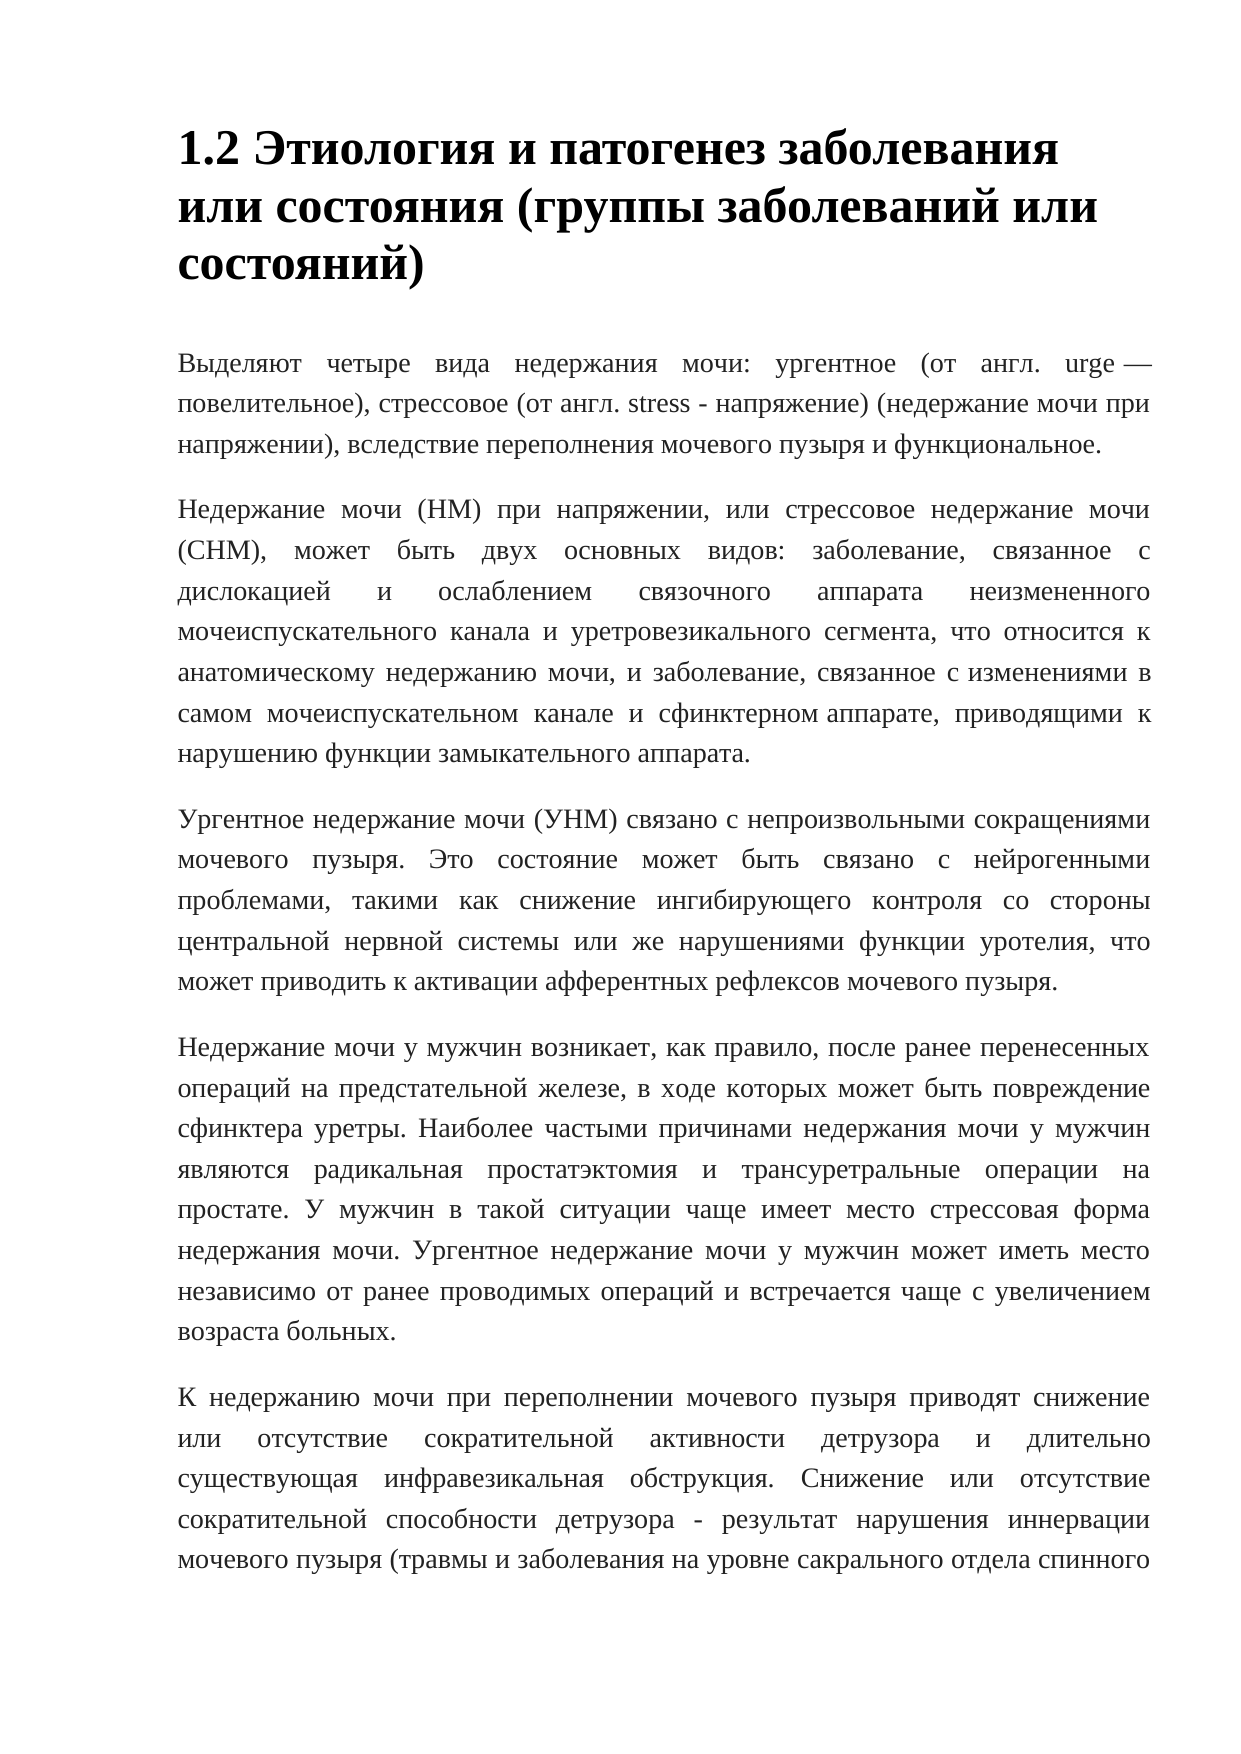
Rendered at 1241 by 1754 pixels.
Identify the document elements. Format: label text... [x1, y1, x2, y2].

text Выделяют четыре вида недержания мочи: ургентное (от англ. urge — повелительное), стрессовое (от англ. stress - напряжение) (недержание мочи при напряжении), вследствие переполнения мочевого пузыря и функциональное. [177, 337, 1152, 459]
text 1.2 Этиология и патогенез заболевания или состояния (группы заболеваний или состояний) [177, 118, 1152, 291]
text Ургентное недержание мочи (УНМ) связано с непроизвольными сокращениями мочевого пузыря. Это состояние может быть связано с нейрогенными проблемами, такими как снижение ингибирующего контроля со стороны центральной нервной системы или же нарушениями функции уротелия, что может приводить к активации афферентных рефлексов мочевого пузыря. [177, 794, 1152, 997]
text Недержание мочи (НМ) при напряжении, или стрессовое недержание мочи (СНМ), может быть двух основных видов: заболевание, связанное с дислокацией и ослаблением связочного аппарата неизмененного мочеиспускательного канала и уретровезикального сегмента, что относится к анатомическому недержанию мочи, и заболевание, связанное с изменениями в самом мочеиспускательном канале и сфинктерном аппарате, приводящими к нарушению функции замыкательного аппарата. [177, 484, 1152, 769]
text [177, 1372, 1152, 1575]
text Недержание мочи у мужчин возникает, как правило, после ранее перенесенных операций на предстательной железе, в ходе которых может быть повреждение сфинктера уретры. Наиболее частыми причинами недержания мочи у мужчин являются радикальная простатэктомия и трансуретральные операции на простате. У мужчин в такой ситуации чаще имеет место стрессовая форма недержания мочи. Ургентное недержание мочи у мужчин может иметь место независимо от ранее проводимых операций и встречается чаще с увеличением возраста больных. [177, 1022, 1152, 1347]
